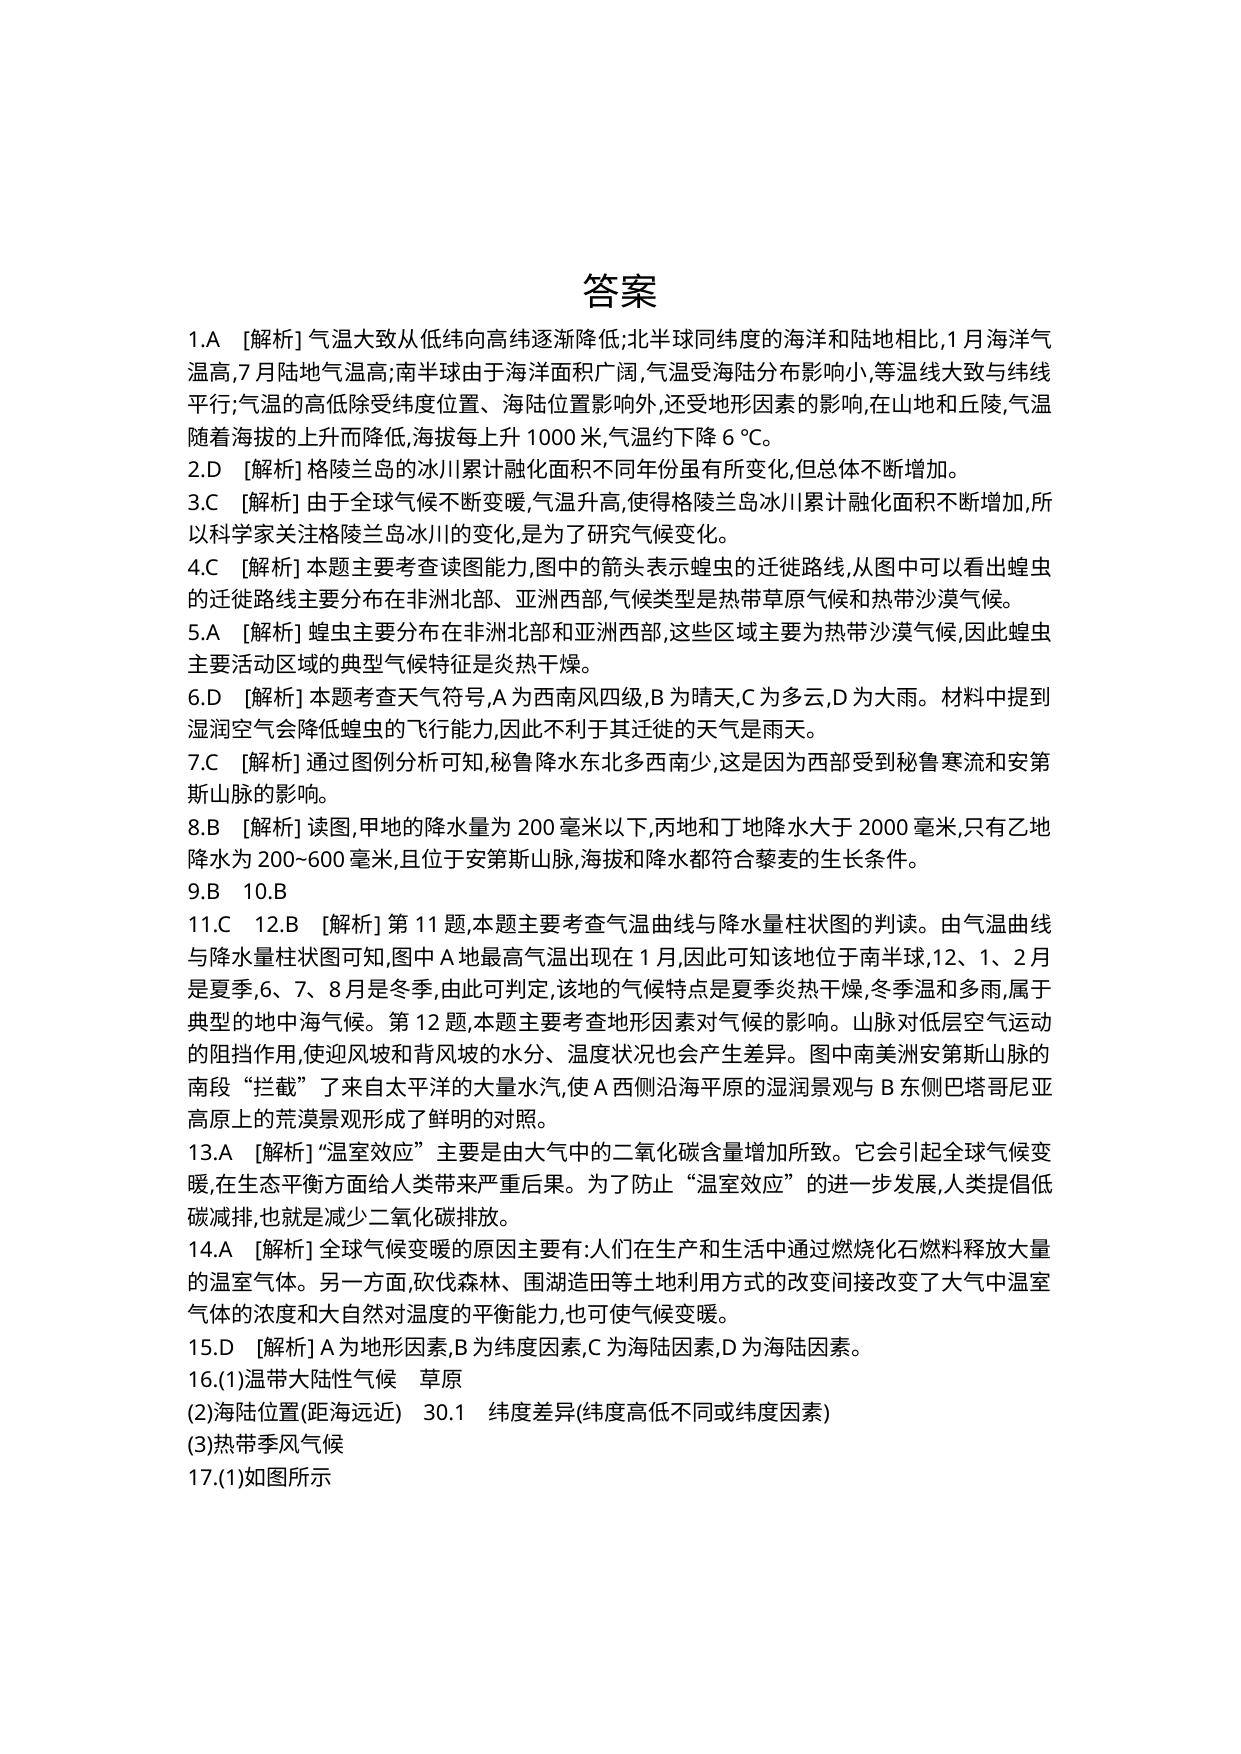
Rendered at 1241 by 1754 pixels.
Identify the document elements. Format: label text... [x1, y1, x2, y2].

text 14.A [解析] 全球气候变暖的原因主要有:人们在生产和生活中通过燃烧化石燃料释放大量的温室气体。另一方面,砍伐森林、围湖造田等土地利用方式的改变间接改变了大气中温室气体的浓度和大自然对温度的平衡能力,也可使气候变暖。 [187, 1232, 1053, 1329]
text (3)热带季风气候 [187, 1427, 1053, 1459]
text 5.A [解析] 蝗虫主要分布在非洲北部和亚洲西部,这些区域主要为热带沙漠气候,因此蝗虫主要活动区域的典型气候特征是炎热干燥。 [187, 614, 1053, 679]
text 17.(1)如图所示 [187, 1459, 1053, 1492]
text 1.A [解析] 气温大致从低纬向高纬逐渐降低;北半球同纬度的海洋和陆地相比,1月海洋气温高,7月陆地气温高;南半球由于海洋面积广阔,气温受海陆分布影响小,等温线大致与纬线平行;气温的高低除受纬度位置、海陆位置影响外,还受地形因素的影响,在山地和丘陵,气温随着海拔的上升而降低,海拔每上升1000米,气温约下降6 ℃。 [187, 322, 1053, 452]
text (2)海陆位置(距海远近) 30.1 纬度差异(纬度高低不同或纬度因素) [187, 1394, 1053, 1427]
text 答案 [187, 257, 1053, 322]
text 11.C 12.B [解析] 第11题,本题主要考查气温曲线与降水量柱状图的判读。由气温曲线与降水量柱状图可知,图中A地最高气温出现在1月,因此可知该地位于南半球,12、1、2月是夏季,6、7、8月是冬季,由此可判定,该地的气候特点是夏季炎热干燥,冬季温和多雨,属于典型的地中海气候。第12题,本题主要考查地形因素对气候的影响。山脉对低层空气运动的阻挡作用,使迎风坡和背风坡的水分、温度状况也会产生差异。图中南美洲安第斯山脉的南段“拦截”了来自太平洋的大量水汽,使A西侧沿海平原的湿润景观与B东侧巴塔哥尼亚高原上的荒漠景观形成了鲜明的对照。 [187, 907, 1053, 1134]
text 2.D [解析] 格陵兰岛的冰川累计融化面积不同年份虽有所变化,但总体不断增加。 [187, 452, 1053, 484]
text 9.B 10.B [187, 874, 1053, 907]
text 16.(1)温带大陆性气候 草原 [187, 1362, 1053, 1394]
text 4.C [解析] 本题主要考查读图能力,图中的箭头表示蝗虫的迁徙路线,从图中可以看出蝗虫的迁徙路线主要分布在非洲北部、亚洲西部,气候类型是热带草原气候和热带沙漠气候。 [187, 549, 1053, 614]
text 3.C [解析] 由于全球气候不断变暖,气温升高,使得格陵兰岛冰川累计融化面积不断增加,所以科学家关注格陵兰岛冰川的变化,是为了研究气候变化。 [187, 484, 1053, 549]
text 13.A [解析] “温室效应”主要是由大气中的二氧化碳含量增加所致。它会引起全球气候变暖,在生态平衡方面给人类带来严重后果。为了防止“温室效应”的进一步发展,人类提倡低碳减排,也就是减少二氧化碳排放。 [187, 1134, 1053, 1232]
text 6.D [解析] 本题考查天气符号,A为西南风四级,B为晴天,C为多云,D为大雨。材料中提到湿润空气会降低蝗虫的飞行能力,因此不利于其迁徙的天气是雨天。 [187, 679, 1053, 744]
text 15.D [解析] A为地形因素,B为纬度因素,C为海陆因素,D为海陆因素。 [187, 1329, 1053, 1362]
text 8.B [解析] 读图,甲地的降水量为200毫米以下,丙地和丁地降水大于2000毫米,只有乙地降水为200~600毫米,且位于安第斯山脉,海拔和降水都符合藜麦的生长条件。 [187, 809, 1053, 874]
text 7.C [解析] 通过图例分析可知,秘鲁降水东北多西南少,这是因为西部受到秘鲁寒流和安第斯山脉的影响。 [187, 744, 1053, 809]
